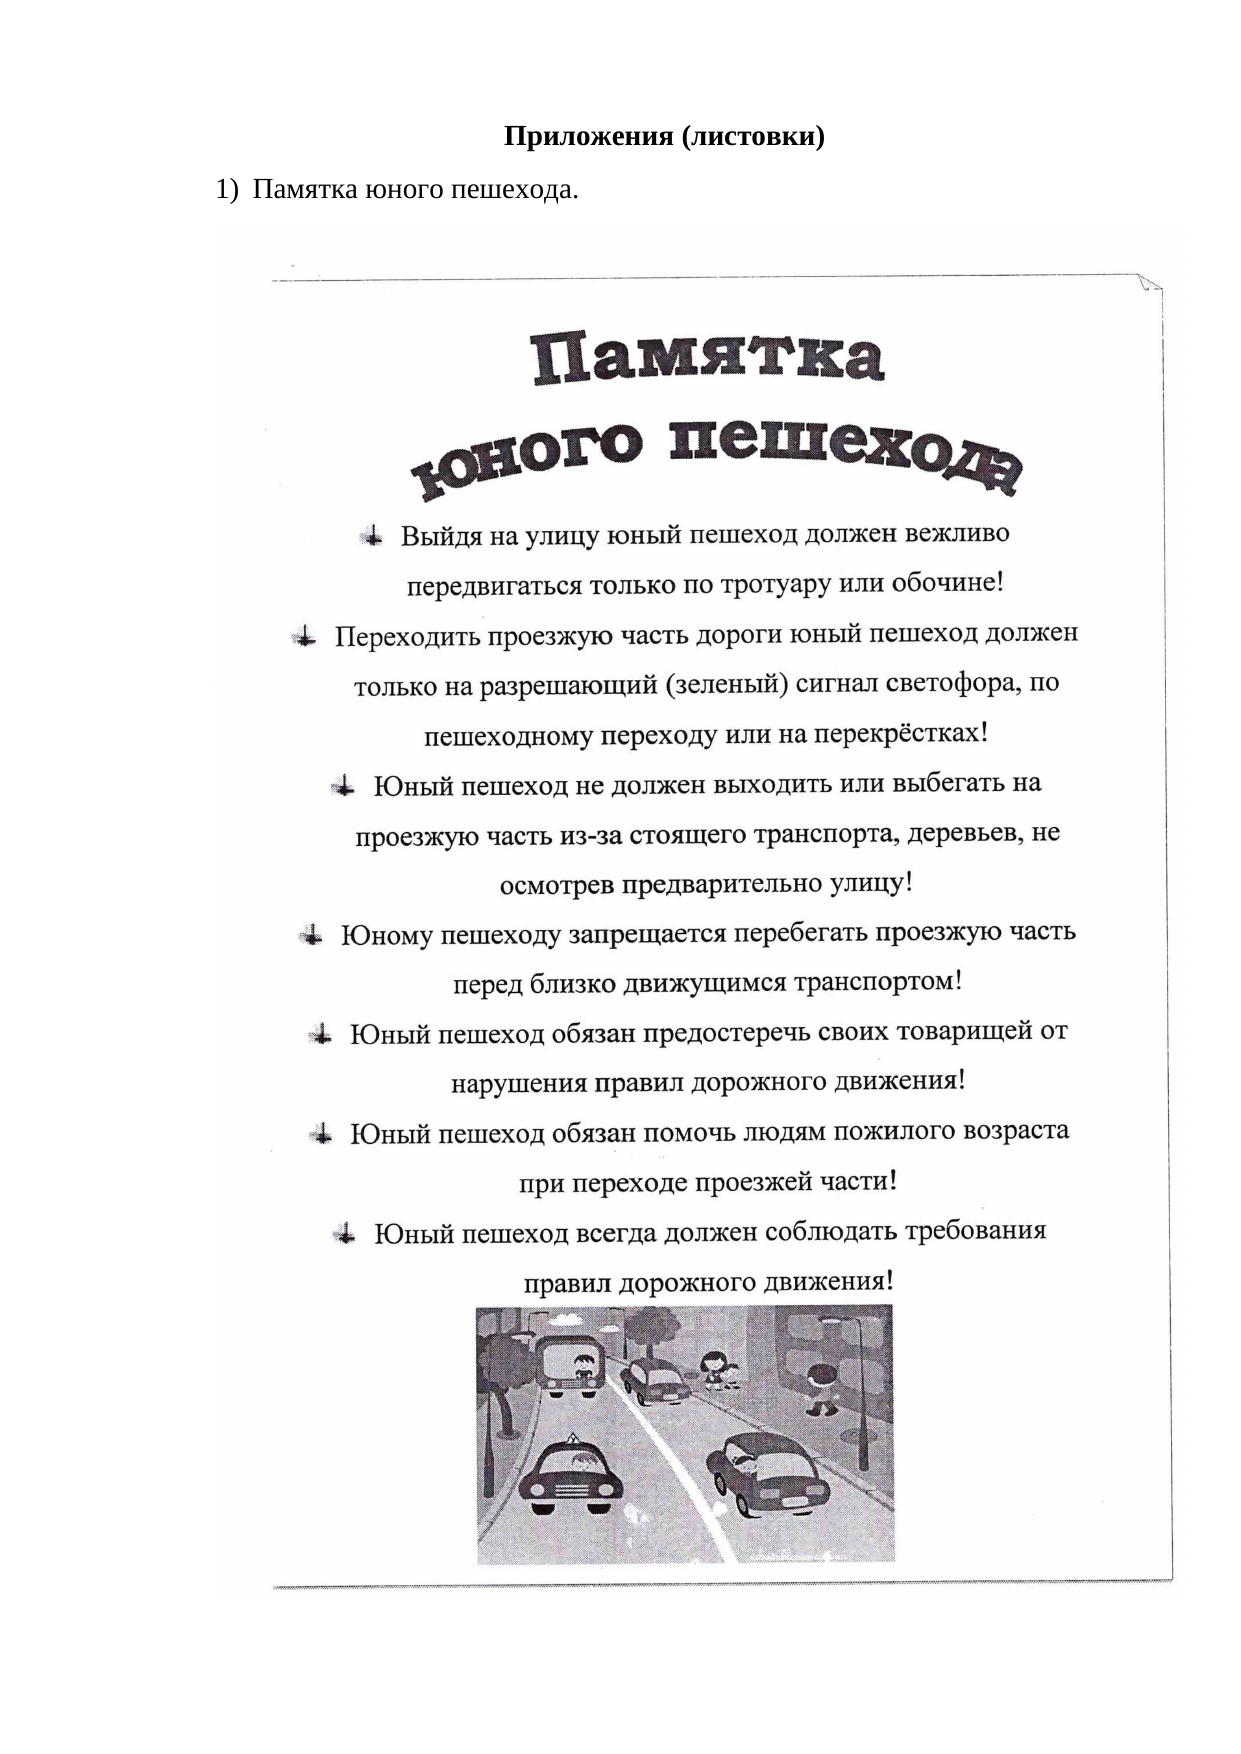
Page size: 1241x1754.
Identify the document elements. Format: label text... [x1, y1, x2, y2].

text Приложения (листовки) [177, 118, 1152, 152]
list Памятка юного пешехода. [215, 171, 1152, 204]
picture [214, 223, 1190, 1602]
